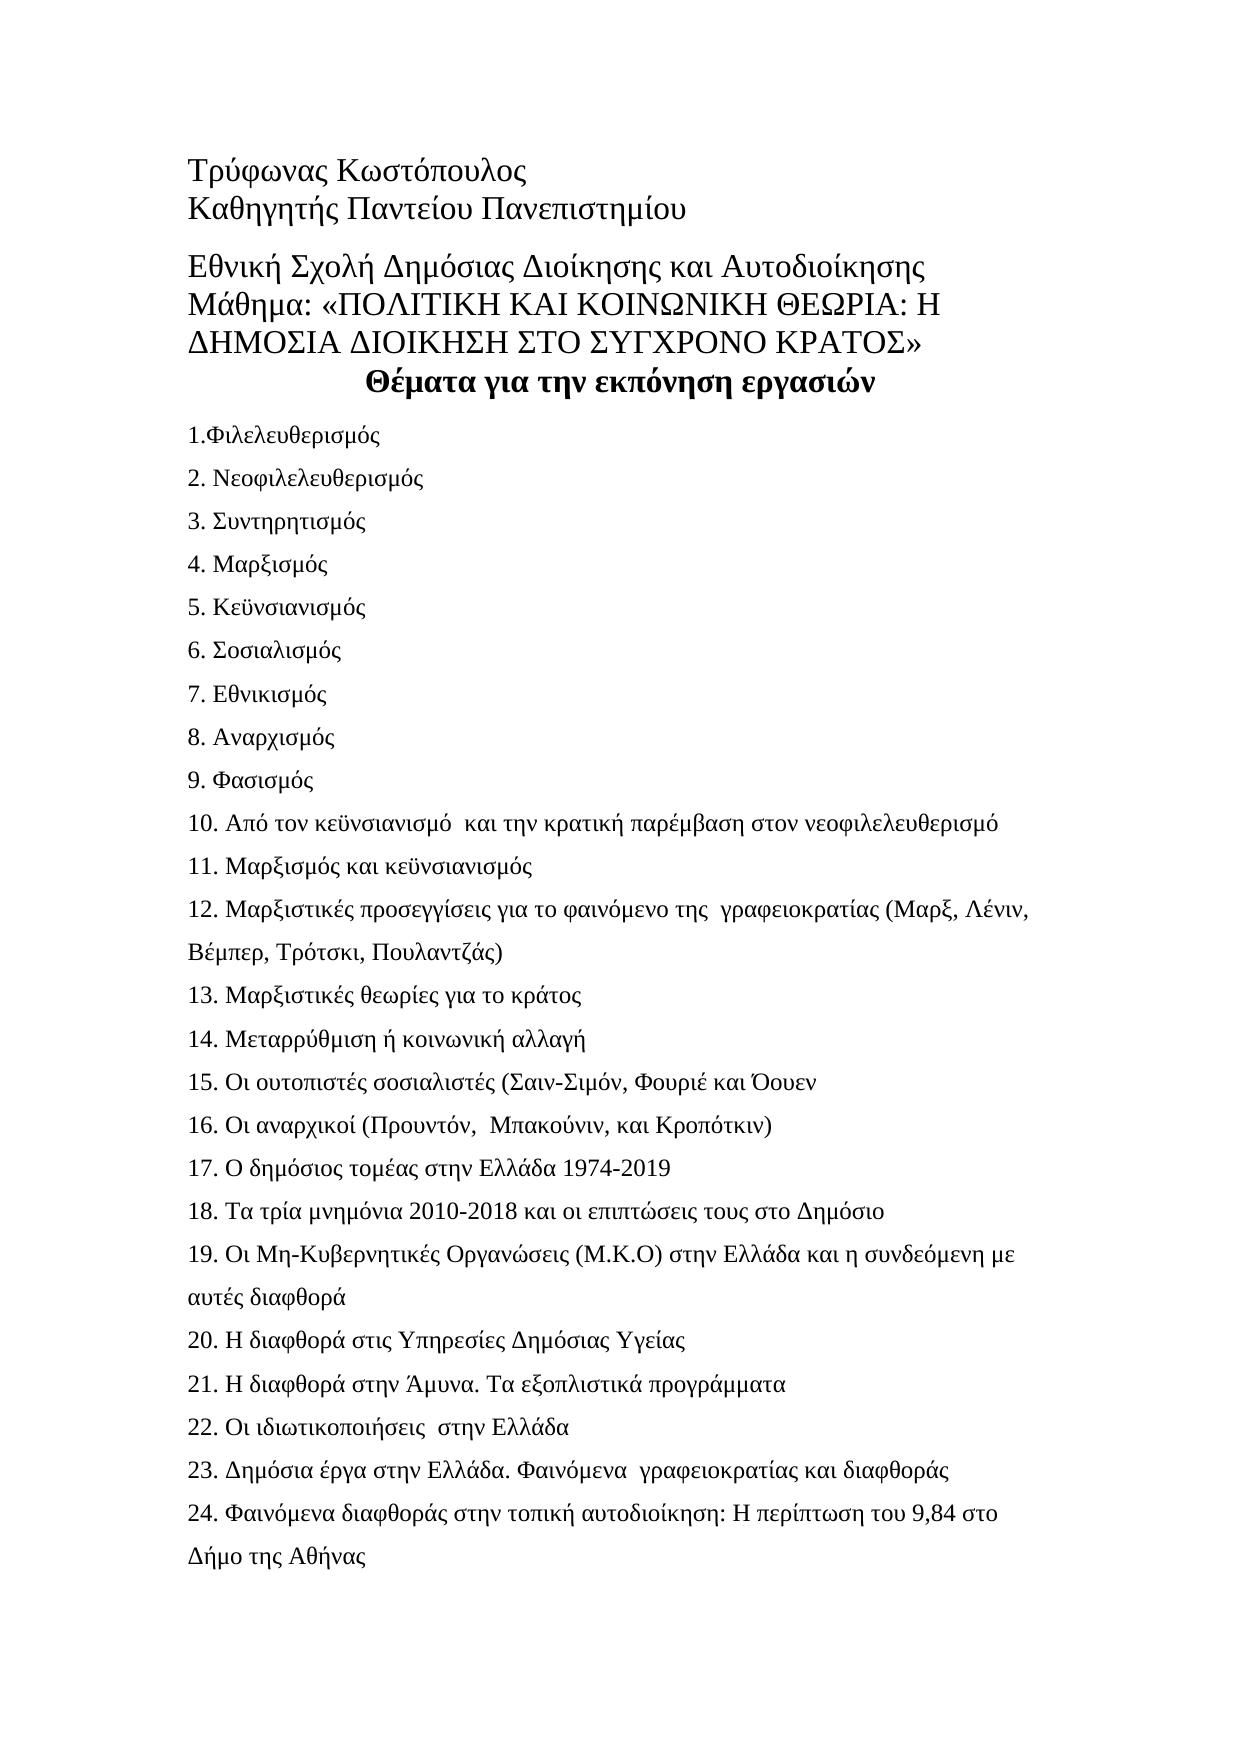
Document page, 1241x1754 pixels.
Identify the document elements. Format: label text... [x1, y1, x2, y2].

text 7. Εθνικισμός [187, 679, 1053, 707]
text 16. Οι αναρχικοί (Προυντόν, Μπακούνιν, και Κροπότκιν) [187, 1110, 1053, 1139]
text 17. Ο δημόσιος τομέας στην Ελλάδα 1974-2019 [187, 1153, 1053, 1182]
text Μάθημα: «ΠΟΛΙΤΙΚΗ ΚΑΙ ΚΟΙΝΩΝΙΚΗ ΘΕΩΡΙΑ: Η ΔΗΜΟΣΙΑ ΔΙΟΙΚΗΣΗ ΣΤΟ ΣΥΓΧΡΟΝΟ ΚΡΑΤΟΣ» [187, 284, 1053, 361]
text 6. Σοσιαλισμός [187, 636, 1053, 664]
text 23. Δημόσια έργα στην Ελλάδα. Φαινόμενα γραφειοκρατίας και διαφθοράς [187, 1455, 1053, 1484]
text 14. Μεταρρύθμιση ή κοινωνική αλλαγή [187, 1024, 1053, 1052]
text Τρύφωνας Κωστόπουλος [187, 150, 1053, 188]
text Θέματα για την εκπόνηση εργασιών [187, 361, 1053, 399]
text 20. Η διαφθορά στις Υπηρεσίες Δημόσιας Υγείας [187, 1326, 1053, 1354]
text 21. Η διαφθορά στην Άμυνα. Τα εξοπλιστικά προγράμματα [187, 1369, 1053, 1397]
text 13. Μαρξιστικές θεωρίες για το κράτος [187, 981, 1053, 1009]
text 15. Οι ουτοπιστές σοσιαλιστές (Σαιν-Σιμόν, Φουριέ και Όουεν [187, 1067, 1053, 1096]
text 4. Μαρξισμός [187, 549, 1053, 578]
text 12. Μαρξιστικές προσεγγίσεις για το φαινόμενο της γραφειοκρατίας (Μαρξ, Λένιν, Βέμπερ, Τρότσκι, Πουλαντζάς) [187, 894, 1053, 966]
text Εθνική Σχολή Δημόσιας Διοίκησης και Αυτοδιοίκησης [187, 246, 1053, 284]
text 2. Νεοφιλελευθερισμός [187, 463, 1053, 492]
text 18. Τα τρία μνημόνια 2010-2018 και οι επιπτώσεις τους στο Δημόσιο [187, 1196, 1053, 1225]
text 10. Από τον κεϋνσιανισμό και την κρατική παρέμβαση στον νεοφιλελευθερισμό [187, 808, 1053, 837]
text 1.Φιλελευθερισμός [187, 420, 1053, 449]
text 24. Φαινόμενα διαφθοράς στην τοπική αυτοδιοίκηση: Η περίπτωση του 9,84 στο Δήμο της Αθήνας [187, 1498, 1053, 1570]
text 5. Κεϋνσιανισμός [187, 592, 1053, 621]
text Καθηγητής Παντείου Πανεπιστημίου [187, 188, 1053, 227]
text 9. Φασισμός [187, 765, 1053, 794]
text 3. Συντηρητισμός [187, 506, 1053, 535]
text 8. Αναρχισμός [187, 722, 1053, 751]
text 22. Οι ιδιωτικοποιήσεις στην Ελλάδα [187, 1412, 1053, 1441]
text 11. Μαρξισμός και κεϋνσιανισμός [187, 851, 1053, 880]
text 19. Οι Μη-Κυβερνητικές Οργανώσεις (Μ.Κ.Ο) στην Ελλάδα και η συνδεόμενη με αυτές διαφθορά [187, 1239, 1053, 1311]
